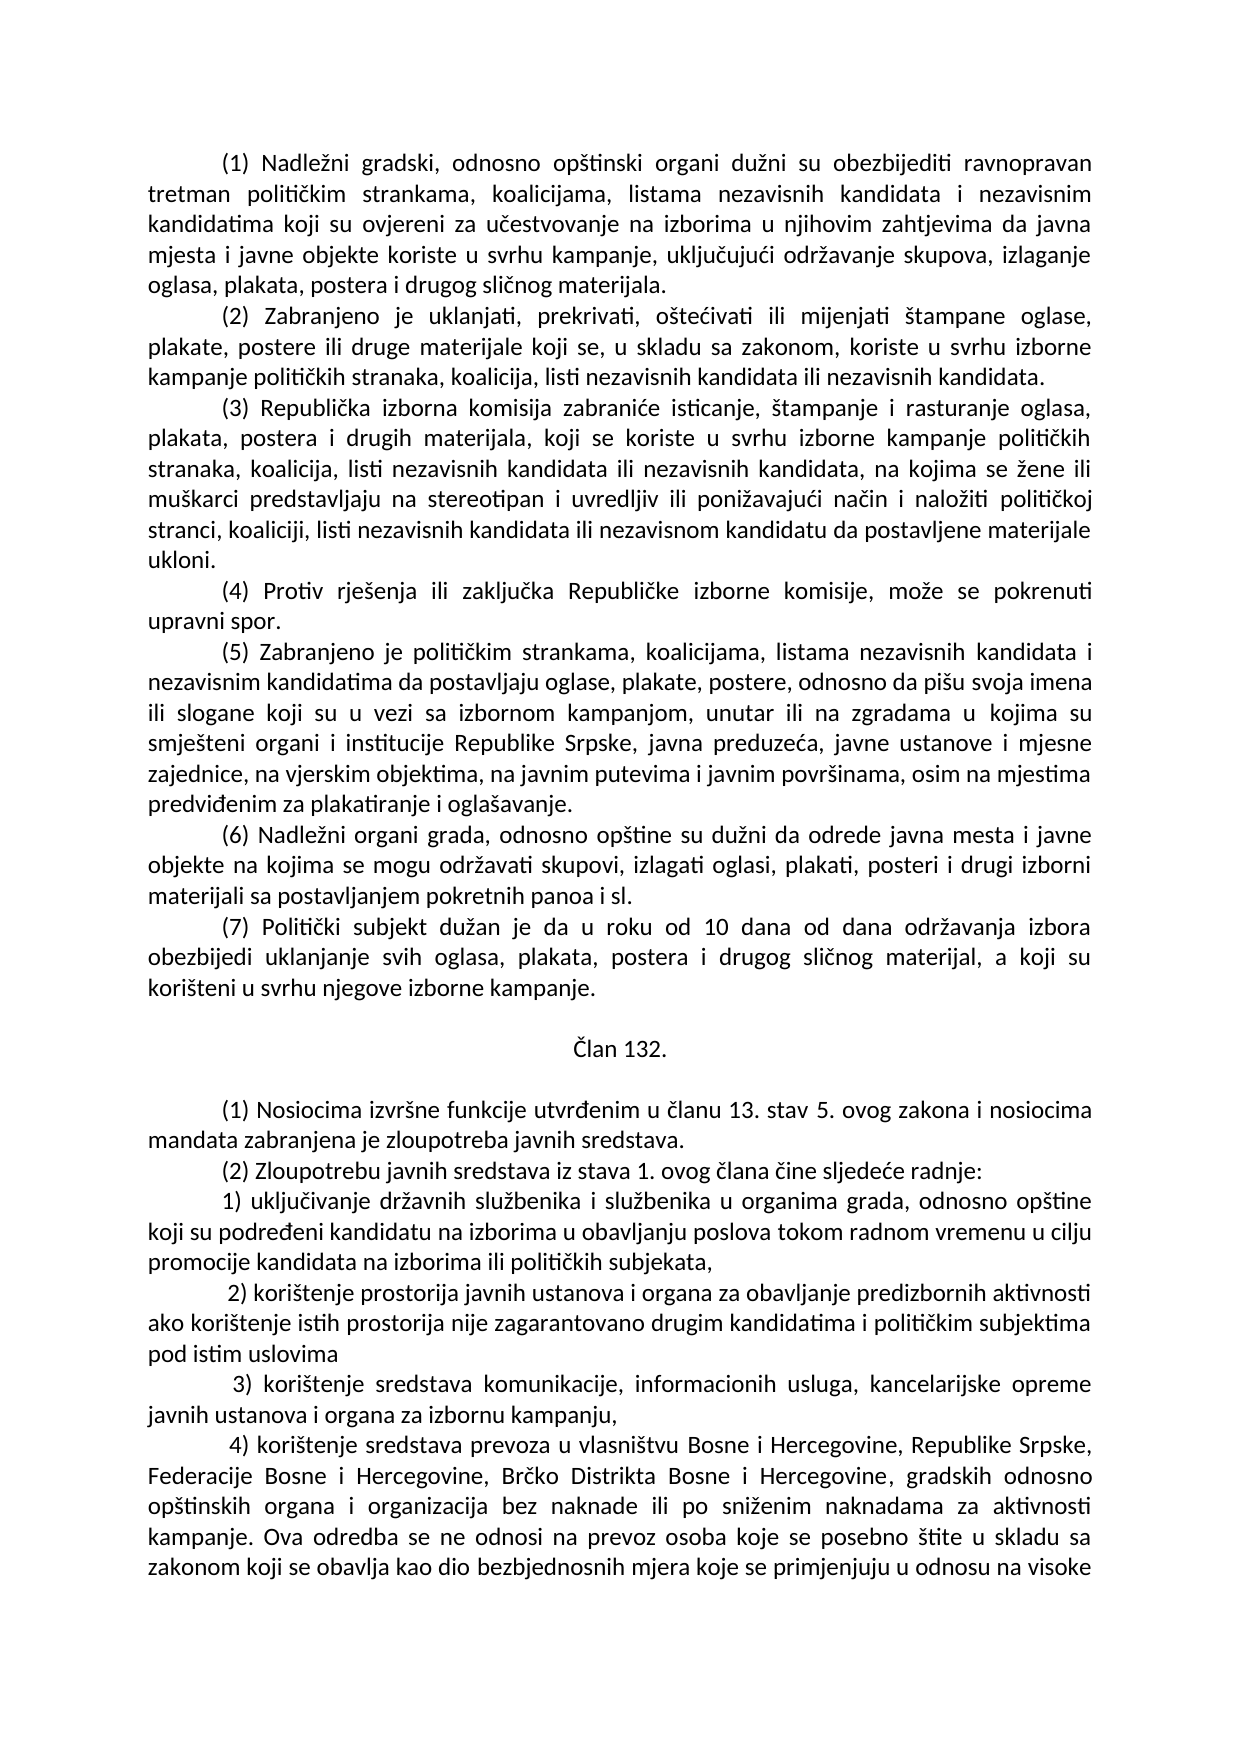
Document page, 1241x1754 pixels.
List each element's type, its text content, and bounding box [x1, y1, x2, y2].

text 3) korištenje sredstava komunikacije, informacionih usluga, kancelarijske opreme javnih ustanova i organa za izbornu kampanju, [148, 1368, 1093, 1429]
text (4) Protiv rješenja ili zaključka Republičke izborne komisije, može se pokrenuti upravni spor. [148, 575, 1093, 636]
text (1) Nadležni gradski, odnosno opštinski organi dužni su obezbijediti ravnopravan tretman političkim strankama, koalicijama, listama nezavisnih kandidata i nezavisnim kandidatima koji su ovjereni za učestvovanje na izborima u njihovim zahtjevima da javna mjesta i javne objekte koriste u svrhu kampanje, uključujući održavanje skupova, izlaganje oglasa, plakata, postera i drugog sličnog materijala. [148, 148, 1093, 300]
text 1) uključivanje državnih službenika i službenika u organima grada, odnosno opštine koji su podređeni kandidatu na izborima u obavljanju poslova tokom radnom vremenu u cilju promocije kandidata na izborima ili političkih subjekata, [148, 1185, 1093, 1277]
text (3) Republička izborna komisija zabraniće isticanje, štampanje i rasturanje oglasa, plakata, postera i drugih materijala, koji se koriste u svrhu izborne kampanje političkih stranaka, koalicija, listi nezavisnih kandidata ili nezavisnih kandidata, na kojima se žene ili muškarci predstavljaju na stereotipan i uvredljiv ili ponižavajući način i naložiti političkoj stranci, koaliciji, listi nezavisnih kandidata ili nezavisnom kandidatu da postavljene materijale ukloni. [148, 392, 1093, 575]
text (7) Politički subjekt dužan je da u roku od 10 dana od dana održavanja izbora obezbijedi uklanjanje svih oglasa, plakata, postera i drugog sličnog materijal, a koji su korišteni u svrhu njegove izborne kampanje. [148, 911, 1093, 1002]
text Član 132. [148, 1033, 1093, 1063]
text (6) Nadležni organi grada, odnosno opštine su dužni da odrede javna mesta i javne objekte na kojima se mogu održavati skupovi, izlagati oglasi, plakati, posteri i drugi izborni materijali sa postavljanjem pokretnih panoa i sl. [148, 819, 1093, 911]
text (2) Zloupotrebu javnih sredstava iz stava 1. ovog člana čine sljedeće radnje: [148, 1155, 1093, 1185]
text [148, 1429, 1093, 1582]
text (1) Nosiocima izvršne funkcije utvrđenim u članu 13. stav 5. ovog zakona i nosiocima mandata zabranjena je zloupotreba javnih sredstava. [148, 1094, 1093, 1155]
text (5) Zabranjeno je političkim strankama, koalicijama, listama nezavisnih kandidata i nezavisnim kandidatima da postavljaju oglase, plakate, postere, odnosno da pišu svoja imena ili slogane koji su u vezi sa izbornom kampanjom, unutar ili na zgradama u kojima su smješteni organi i institucije Republike Srpske, javna preduzeća, javne ustanove i mjesne zajednice, na vjerskim objektima, na javnim putevima i javnim površinama, osim na mjestima predviđenim za plakatiranje i oglašavanje. [148, 636, 1093, 819]
text 2) korištenje prostorija javnih ustanova i organa za obavljanje predizbornih aktivnosti ako korištenje istih prostorija nije zagarantovano drugim kandidatima i političkim subjektima pod istim uslovima [148, 1277, 1093, 1368]
text (2) Zabranjeno je uklanjati, prekrivati, oštećivati ili mijenjati štampane oglase, plakate, postere ili druge materijale koji se, u skladu sa zakonom, koriste u svrhu izborne kampanje političkih stranaka, koalicija, listi nezavisnih kandidata ili nezavisnih kandidata. [148, 300, 1093, 392]
